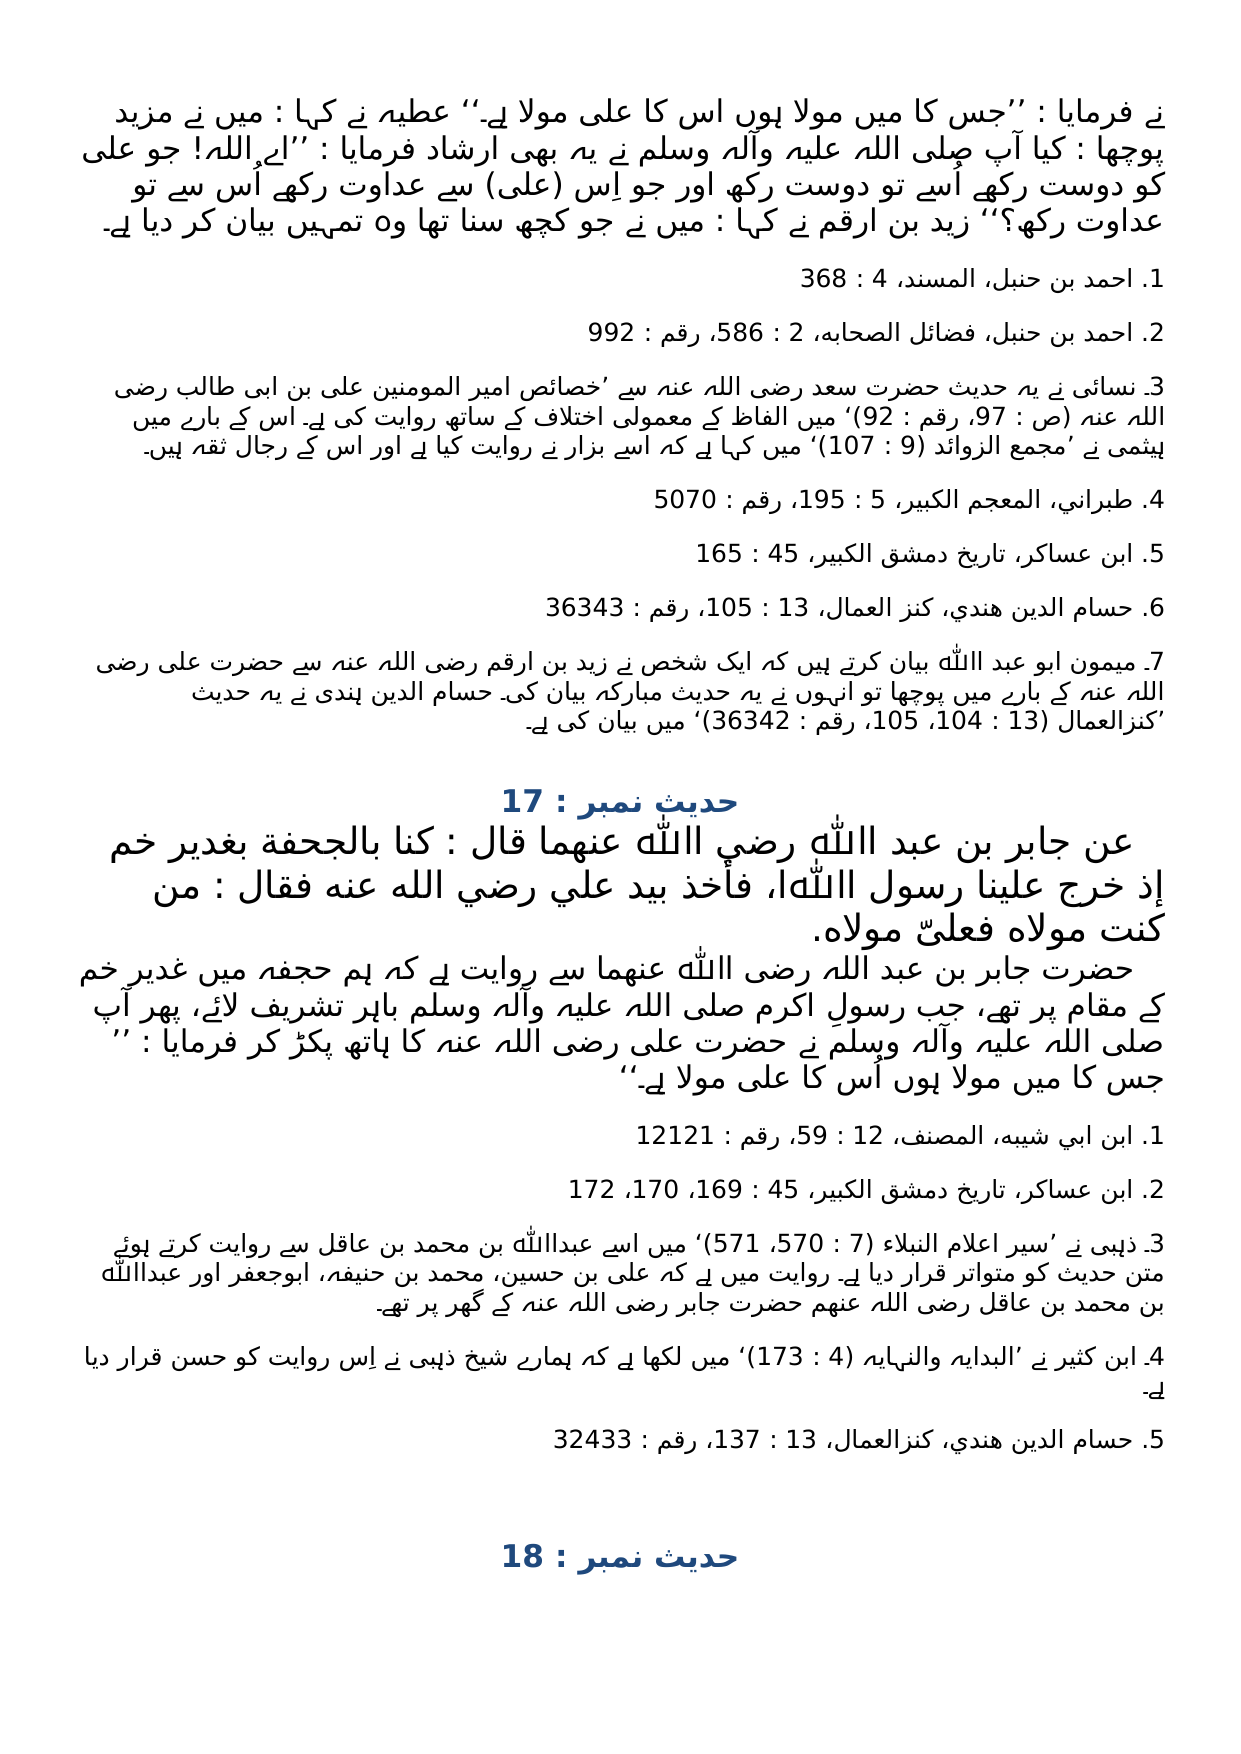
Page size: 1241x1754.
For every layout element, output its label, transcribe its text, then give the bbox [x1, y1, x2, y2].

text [75, 94, 1165, 239]
text حضرت جابر بن عبد اللہ رضی اﷲ عنھما سے روایت ہے کہ ہم حجفہ میں غدیر خم کے مقام پر تھے، جب رسولِ اکرم صلی اللہ علیہ وآلہ وسلم باہر تشریف لائے، پھر آپ صلی اللہ علیہ وآلہ وسلم نے حضرت علی رضی اللہ عنہ کا ہاتھ پکڑ کر فرمایا : ’’ جس کا میں مولا ہوں اُس کا علی مولا ہے۔‘‘ [75, 951, 1165, 1096]
subtitle حدیث نمبر : 17 [75, 783, 1165, 820]
text عن جابر بن عبد اﷲ رضي اﷲ عنهما قال : کنا بالجحفة بغدير خم إذ خرج علينا رسول اﷲا، فأخذ بيد علي رضي الله عنه فقال : من کنت مولاه فعلیّ مولاه. [75, 820, 1165, 951]
text 4۔ ابن کثیر نے ’البدایہ والنہایہ (4 : 173)‘ میں لکھا ہے کہ ہمارے شیخ ذہبی نے اِس روایت کو حسن قرار دیا ہے۔ [75, 1342, 1165, 1400]
text 3۔ نسائی نے یہ حدیث حضرت سعد رضی اللہ عنہ سے ’خصائص امیر المومنین علی بن ابی طالب رضی اللہ عنہ (ص : 97، رقم : 92)‘ میں الفاظ کے معمولی اختلاف کے ساتھ روایت کی ہے۔ اس کے بارے میں ہیثمی نے ’مجمع الزوائد (9 : 107)‘ میں کہا ہے کہ اسے بزار نے روایت کیا ہے اور اس کے رجال ثقہ ہیں۔ [75, 372, 1165, 460]
text 4. طبراني، المعجم الکبير، 5 : 195، رقم : 5070 [75, 485, 1165, 514]
text 2. احمد بن حنبل، فضائل الصحابه، 2 : 586، رقم : 992 [75, 318, 1165, 347]
text 1. ابن ابي شيبه، المصنف، 12 : 59، رقم : 12121 [75, 1121, 1165, 1150]
text 6. حسام الدين هندي، کنز العمال، 13 : 105، رقم : 36343 [75, 593, 1165, 622]
text 5. حسام الدين هندي، کنزالعمال، 13 : 137، رقم : 32433 [75, 1425, 1165, 1454]
subtitle حدیث نمبر : 18 [75, 1539, 1165, 1575]
text 3۔ ذہبی نے ’سیر اعلام النبلاء (7 : 570، 571)‘ میں اسے عبداﷲ بن محمد بن عاقل سے روایت کرتے ہوئے متن حدیث کو متواتر قرار دیا ہے۔ روایت میں ہے کہ علی بن حسین، محمد بن حنیفہ، ابوجعفر اور عبداﷲ بن محمد بن عاقل رضی اللہ عنھم حضرت جابر رضی اللہ عنہ کے گھر پر تھے۔ [75, 1229, 1165, 1317]
text 5. ابن عساکر، تاريخ دمشق الکبير، 45 : 165 [75, 539, 1165, 568]
text 2. ابن عساکر، تاريخ دمشق الکبير، 45 : 169، 170، 172 [75, 1175, 1165, 1204]
text 7۔ میمون ابو عبد اﷲ بیان کرتے ہیں کہ ایک شخص نے زید بن ارقم رضی اللہ عنہ سے حضرت علی رضی اللہ عنہ کے بارے میں پوچھا تو انہوں نے یہ حدیث مبارکہ بیان کی۔ حسام الدین ہندی نے یہ حدیث ’کنزالعمال (13 : 104، 105، رقم : 36342)‘ میں بیان کی ہے۔ [75, 647, 1165, 735]
text 1. احمد بن حنبل، المسند، 4 : 368 [75, 264, 1165, 293]
